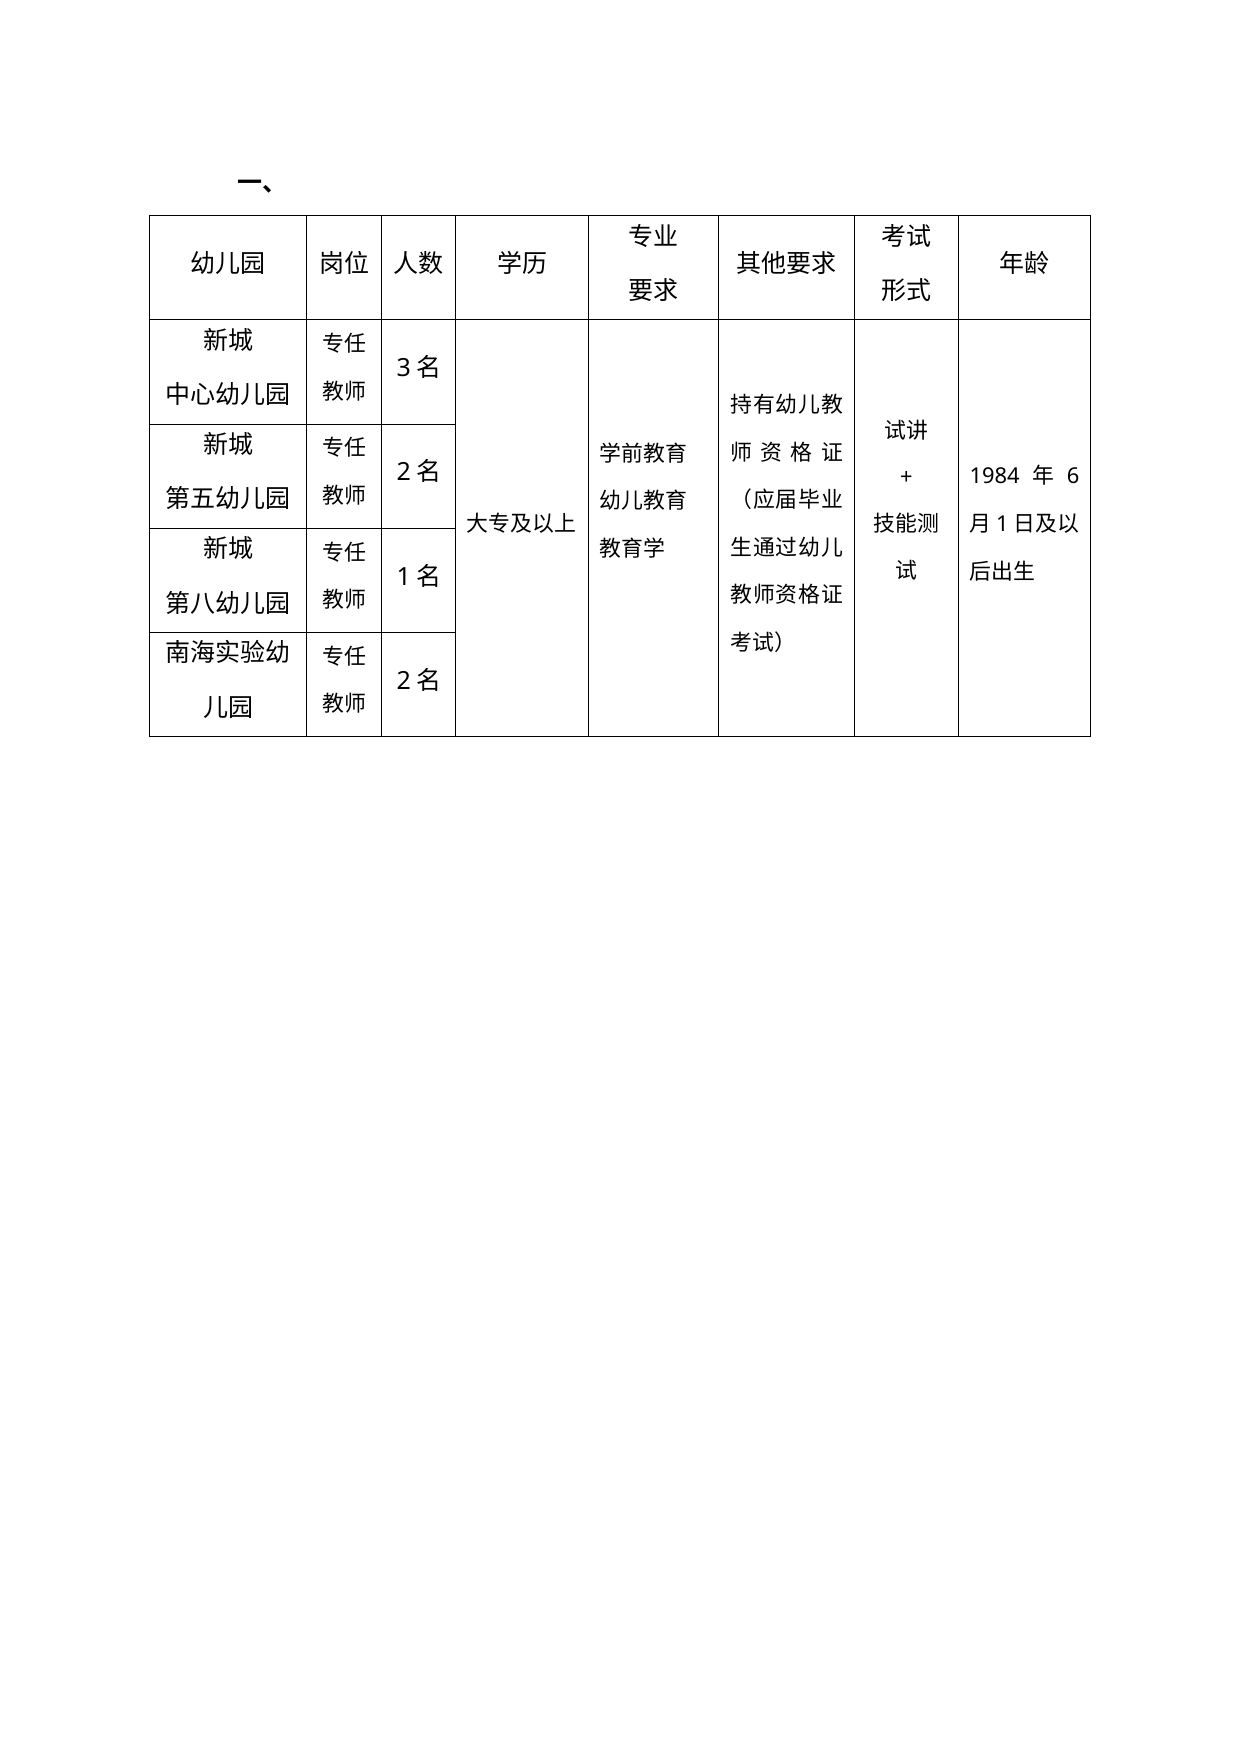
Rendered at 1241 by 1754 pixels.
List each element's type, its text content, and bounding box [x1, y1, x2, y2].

table_header 其他要求 [719, 216, 854, 319]
table_cell 南海实验幼儿园 [150, 633, 306, 736]
table_cell 2名 [382, 425, 455, 528]
table_header 人数 [382, 216, 455, 319]
table_header 岗位 [307, 216, 381, 319]
table_cell 专任 教师 [307, 320, 381, 423]
table_cell 新城 第八幼儿园 [150, 529, 306, 632]
table_header 考试 形式 [855, 216, 958, 319]
table_cell 持有幼儿教师资格证（应届毕业生通过幼儿教师资格证考试） [719, 320, 854, 736]
table_cell 新城 中心幼儿园 [150, 320, 306, 423]
table_cell 学前教育 幼儿教育 教育学 [589, 320, 718, 736]
table_cell 新城 第五幼儿园 [150, 425, 306, 528]
table_cell 1984年6月1日及以后出生 [959, 320, 1090, 736]
table_cell 专任 教师 [307, 633, 381, 736]
table_cell 专任教师 [307, 529, 381, 632]
table_cell 大专及以上 [456, 320, 588, 736]
table_header 年龄 [959, 216, 1090, 319]
table_header 专业 要求 [589, 216, 718, 319]
table_cell 试讲 + 技能测试 [855, 320, 958, 736]
table_cell 专任 教师 [307, 425, 381, 528]
table_header 学历 [456, 216, 588, 319]
table_cell 3名 [382, 320, 455, 423]
table_cell 1名 [382, 529, 455, 632]
table_cell 2名 [382, 633, 455, 736]
table_header 幼儿园 [150, 216, 306, 319]
